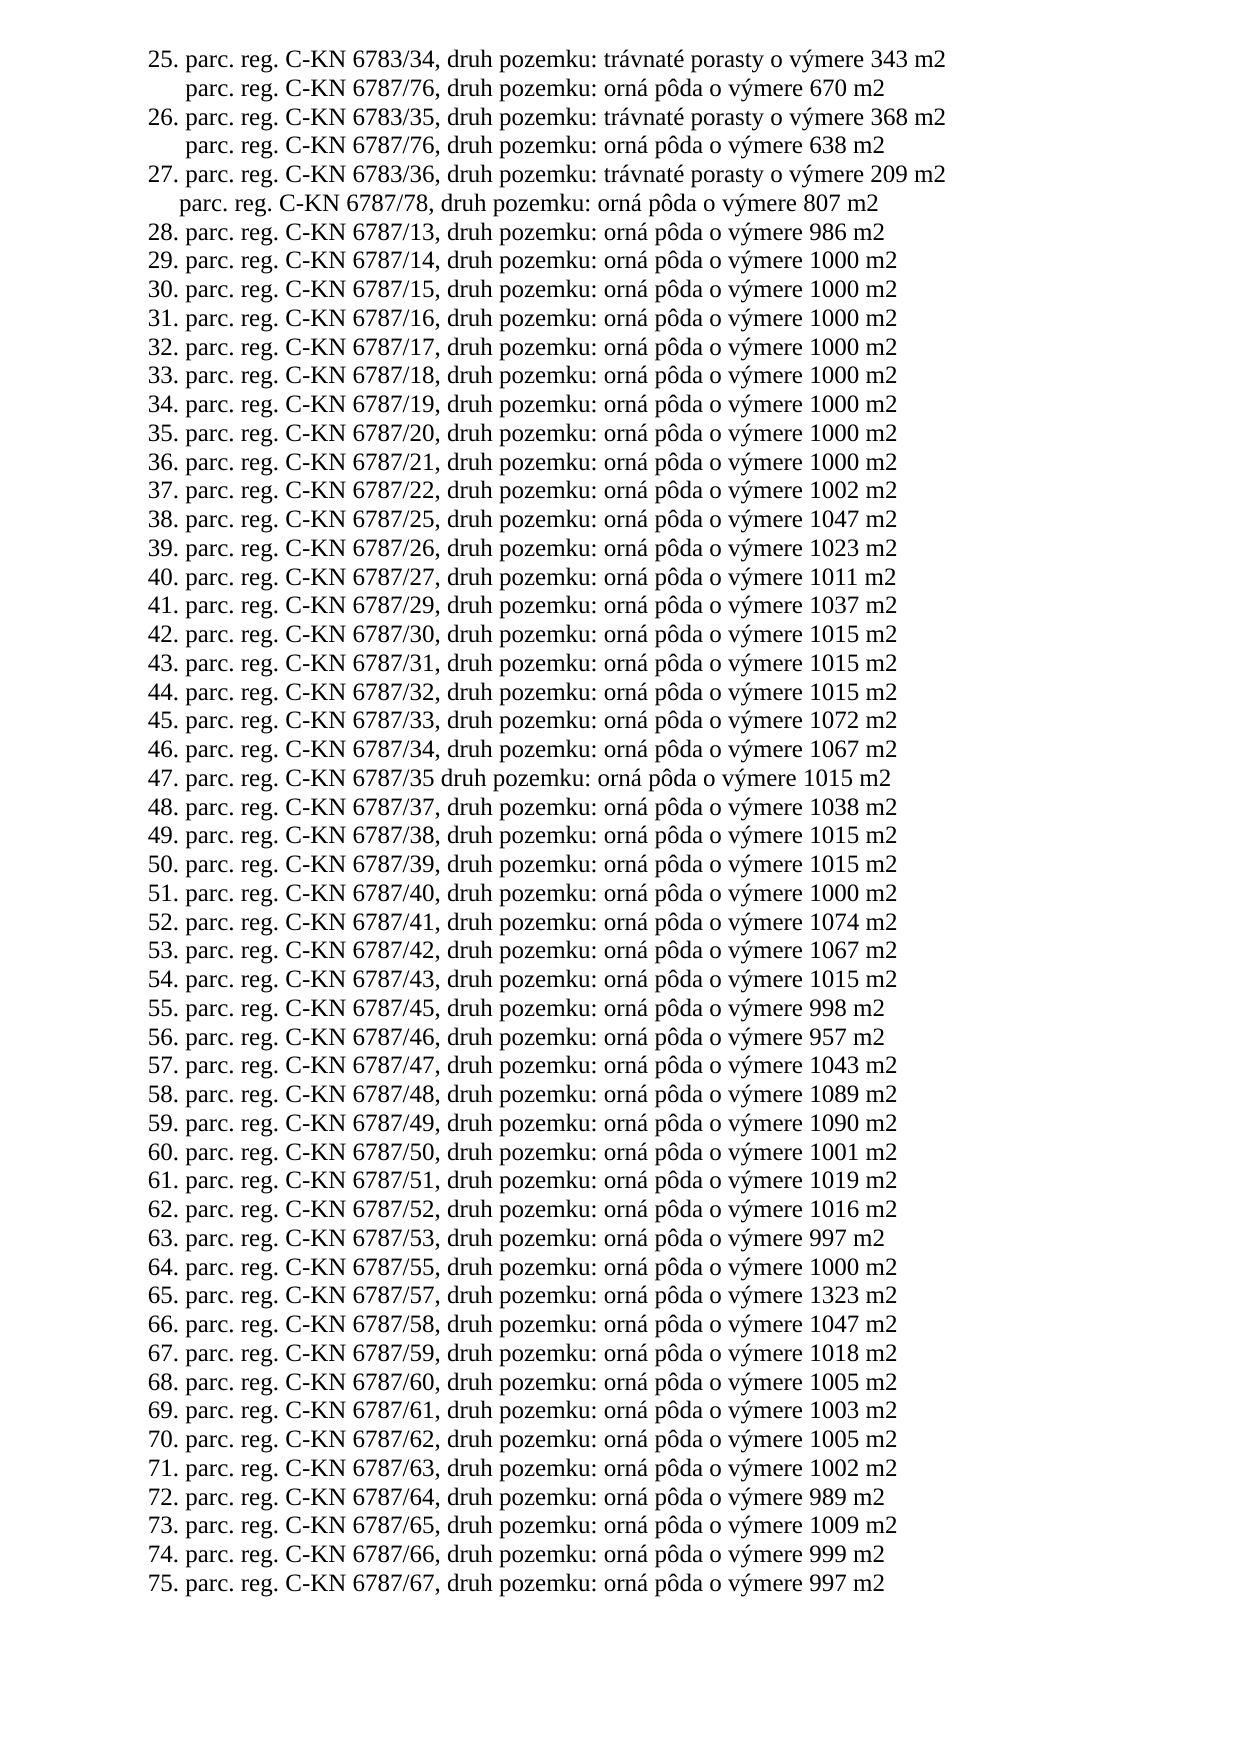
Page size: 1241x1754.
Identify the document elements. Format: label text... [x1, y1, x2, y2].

text 65. parc. reg. C-KN 6787/57, druh pozemku: orná pôda o výmere 1323 m2 [148, 1281, 1093, 1309]
text 37. parc. reg. C-KN 6787/22, druh pozemku: orná pôda o výmere 1002 m2 [148, 476, 1093, 504]
text 74. parc. reg. C-KN 6787/66, druh pozemku: orná pôda o výmere 999 m2 [148, 1539, 1093, 1568]
text 53. parc. reg. C-KN 6787/42, druh pozemku: orná pôda o výmere 1067 m2 [148, 936, 1093, 964]
text 66. parc. reg. C-KN 6787/58, druh pozemku: orná pôda o výmere 1047 m2 [148, 1309, 1093, 1338]
text 51. parc. reg. C-KN 6787/40, druh pozemku: orná pôda o výmere 1000 m2 [148, 878, 1093, 907]
text parc. reg. C-KN 6787/76, druh pozemku: orná pôda o výmere 638 m2 [148, 131, 1093, 159]
text 33. parc. reg. C-KN 6787/18, druh pozemku: orná pôda o výmere 1000 m2 [148, 361, 1093, 389]
text 43. parc. reg. C-KN 6787/31, druh pozemku: orná pôda o výmere 1015 m2 [148, 648, 1093, 677]
text parc. reg. C-KN 6787/76, druh pozemku: orná pôda o výmere 670 m2 [148, 73, 1093, 102]
text 61. parc. reg. C-KN 6787/51, druh pozemku: orná pôda o výmere 1019 m2 [148, 1166, 1093, 1194]
text 27. parc. reg. C-KN 6783/36, druh pozemku: trávnaté porasty o výmere 209 m2 [148, 159, 1093, 188]
text 60. parc. reg. C-KN 6787/50, druh pozemku: orná pôda o výmere 1001 m2 [148, 1137, 1093, 1166]
text 26. parc. reg. C-KN 6783/35, druh pozemku: trávnaté porasty o výmere 368 m2 [148, 102, 1093, 131]
text 47. parc. reg. C-KN 6787/35 druh pozemku: orná pôda o výmere 1015 m2 [148, 763, 1093, 792]
text 59. parc. reg. C-KN 6787/49, druh pozemku: orná pôda o výmere 1090 m2 [148, 1108, 1093, 1137]
text 64. parc. reg. C-KN 6787/55, druh pozemku: orná pôda o výmere 1000 m2 [148, 1252, 1093, 1281]
text 50. parc. reg. C-KN 6787/39, druh pozemku: orná pôda o výmere 1015 m2 [148, 849, 1093, 878]
text 55. parc. reg. C-KN 6787/45, druh pozemku: orná pôda o výmere 998 m2 [148, 993, 1093, 1022]
text 69. parc. reg. C-KN 6787/61, druh pozemku: orná pôda o výmere 1003 m2 [148, 1396, 1093, 1424]
text 48. parc. reg. C-KN 6787/37, druh pozemku: orná pôda o výmere 1038 m2 [148, 792, 1093, 821]
text 42. parc. reg. C-KN 6787/30, druh pozemku: orná pôda o výmere 1015 m2 [148, 619, 1093, 648]
text 32. parc. reg. C-KN 6787/17, druh pozemku: orná pôda o výmere 1000 m2 [148, 332, 1093, 361]
text 31. parc. reg. C-KN 6787/16, druh pozemku: orná pôda o výmere 1000 m2 [148, 303, 1093, 332]
text 56. parc. reg. C-KN 6787/46, druh pozemku: orná pôda o výmere 957 m2 [148, 1022, 1093, 1051]
text 62. parc. reg. C-KN 6787/52, druh pozemku: orná pôda o výmere 1016 m2 [148, 1194, 1093, 1223]
text 70. parc. reg. C-KN 6787/62, druh pozemku: orná pôda o výmere 1005 m2 [148, 1424, 1093, 1453]
text 35. parc. reg. C-KN 6787/20, druh pozemku: orná pôda o výmere 1000 m2 [148, 418, 1093, 447]
text 38. parc. reg. C-KN 6787/25, druh pozemku: orná pôda o výmere 1047 m2 [148, 504, 1093, 533]
text 30. parc. reg. C-KN 6787/15, druh pozemku: orná pôda o výmere 1000 m2 [148, 274, 1093, 303]
text 36. parc. reg. C-KN 6787/21, druh pozemku: orná pôda o výmere 1000 m2 [148, 447, 1093, 476]
text 75. parc. reg. C-KN 6787/67, druh pozemku: orná pôda o výmere 997 m2 [148, 1568, 1093, 1597]
text parc. reg. C-KN 6787/78, druh pozemku: orná pôda o výmere 807 m2 [148, 188, 1093, 217]
text 67. parc. reg. C-KN 6787/59, druh pozemku: orná pôda o výmere 1018 m2 [148, 1338, 1093, 1367]
text 45. parc. reg. C-KN 6787/33, druh pozemku: orná pôda o výmere 1072 m2 [148, 706, 1093, 734]
text 52. parc. reg. C-KN 6787/41, druh pozemku: orná pôda o výmere 1074 m2 [148, 907, 1093, 936]
text 46. parc. reg. C-KN 6787/34, druh pozemku: orná pôda o výmere 1067 m2 [148, 734, 1093, 763]
text 41. parc. reg. C-KN 6787/29, druh pozemku: orná pôda o výmere 1037 m2 [148, 591, 1093, 619]
text 29. parc. reg. C-KN 6787/14, druh pozemku: orná pôda o výmere 1000 m2 [148, 246, 1093, 274]
text 44. parc. reg. C-KN 6787/32, druh pozemku: orná pôda o výmere 1015 m2 [148, 677, 1093, 706]
text 34. parc. reg. C-KN 6787/19, druh pozemku: orná pôda o výmere 1000 m2 [148, 389, 1093, 418]
text 68. parc. reg. C-KN 6787/60, druh pozemku: orná pôda o výmere 1005 m2 [148, 1367, 1093, 1396]
text 25. parc. reg. C-KN 6783/34, druh pozemku: trávnaté porasty o výmere 343 m2 [148, 44, 1093, 73]
text 58. parc. reg. C-KN 6787/48, druh pozemku: orná pôda o výmere 1089 m2 [148, 1079, 1093, 1108]
text 72. parc. reg. C-KN 6787/64, druh pozemku: orná pôda o výmere 989 m2 [148, 1482, 1093, 1511]
text 49. parc. reg. C-KN 6787/38, druh pozemku: orná pôda o výmere 1015 m2 [148, 821, 1093, 849]
text 39. parc. reg. C-KN 6787/26, druh pozemku: orná pôda o výmere 1023 m2 [148, 533, 1093, 562]
text 40. parc. reg. C-KN 6787/27, druh pozemku: orná pôda o výmere 1011 m2 [148, 562, 1093, 591]
text 71. parc. reg. C-KN 6787/63, druh pozemku: orná pôda o výmere 1002 m2 [148, 1453, 1093, 1482]
text 54. parc. reg. C-KN 6787/43, druh pozemku: orná pôda o výmere 1015 m2 [148, 964, 1093, 993]
text 57. parc. reg. C-KN 6787/47, druh pozemku: orná pôda o výmere 1043 m2 [148, 1051, 1093, 1079]
text 73. parc. reg. C-KN 6787/65, druh pozemku: orná pôda o výmere 1009 m2 [148, 1511, 1093, 1539]
text 28. parc. reg. C-KN 6787/13, druh pozemku: orná pôda o výmere 986 m2 [148, 217, 1093, 246]
text 63. parc. reg. C-KN 6787/53, druh pozemku: orná pôda o výmere 997 m2 [148, 1223, 1093, 1252]
